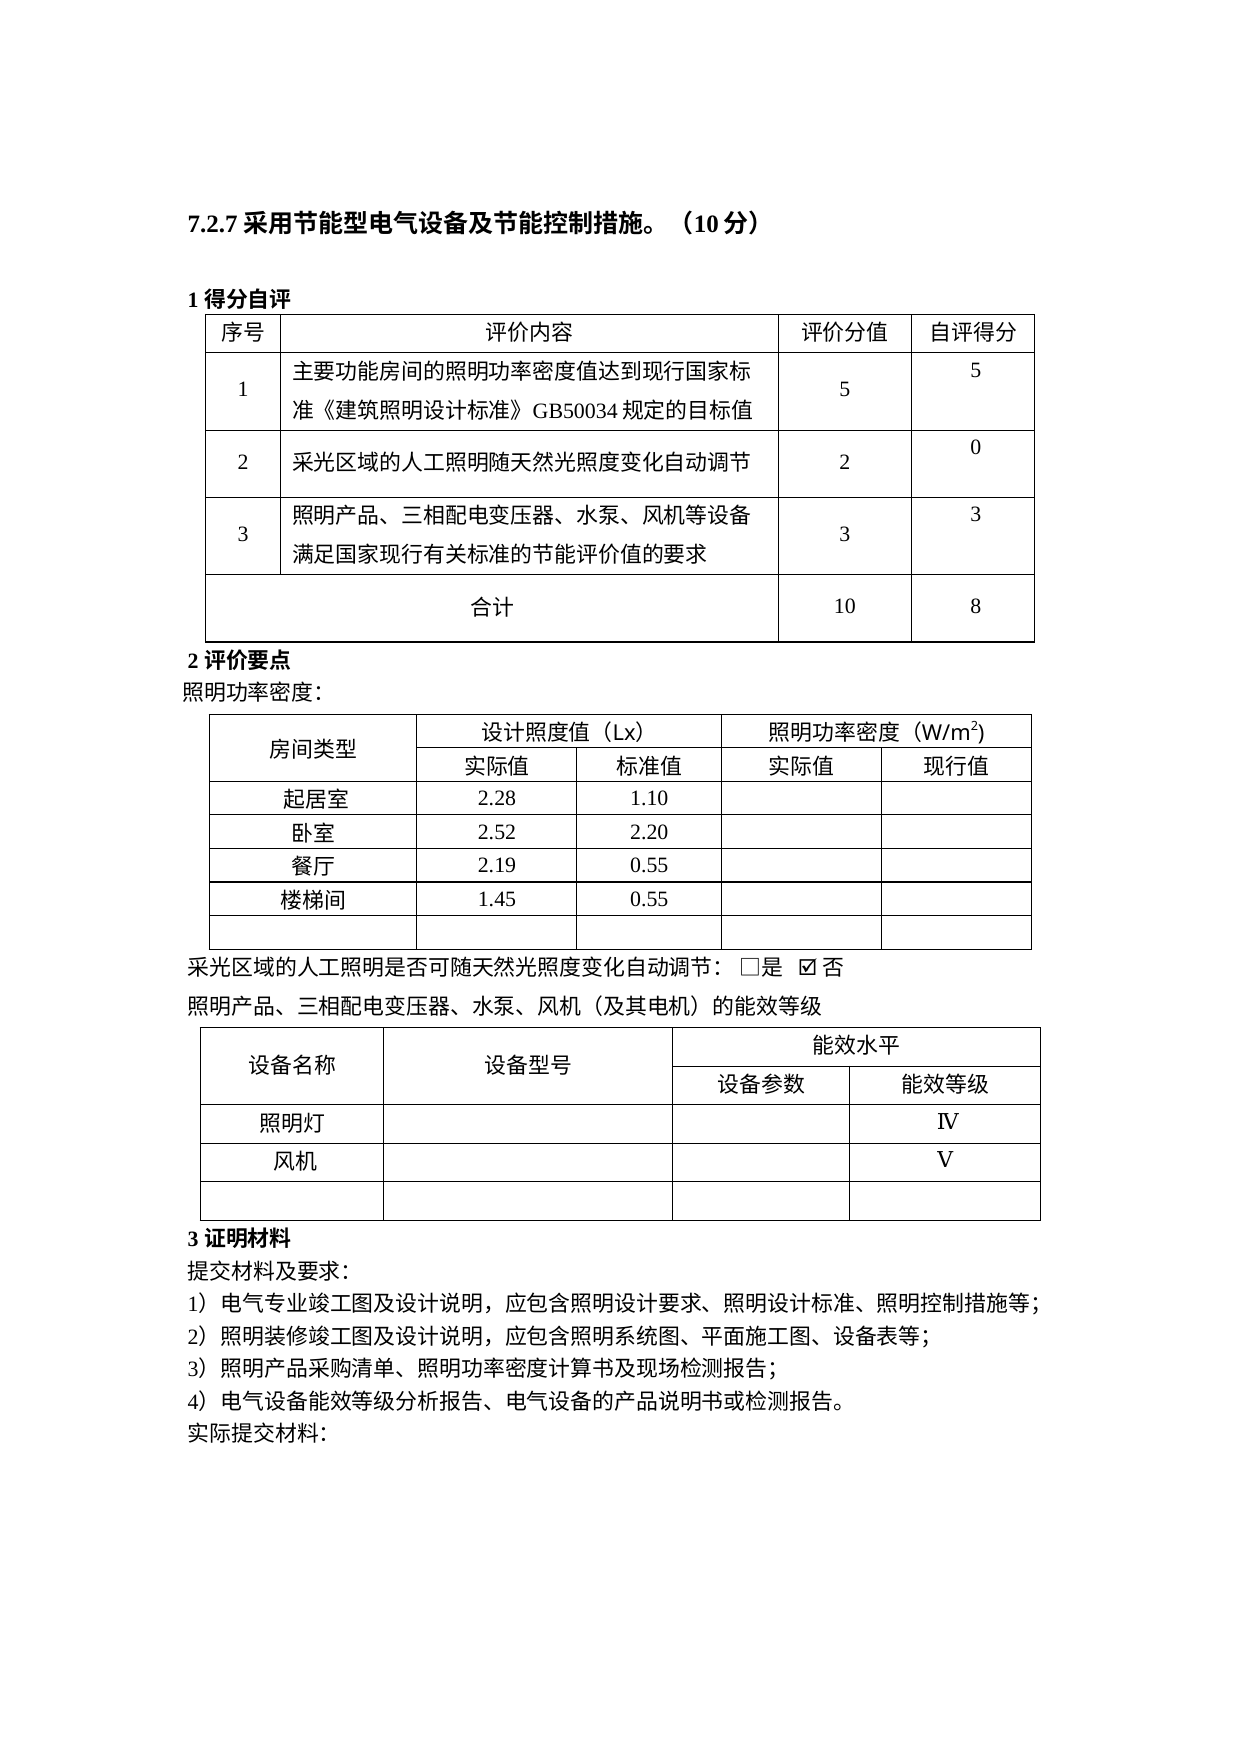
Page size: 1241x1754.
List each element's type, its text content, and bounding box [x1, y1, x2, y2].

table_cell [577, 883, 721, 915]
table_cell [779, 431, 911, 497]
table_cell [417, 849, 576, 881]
subtitle 7.2.7 采用节能型电气设备及节能控制措施。（10分） [187, 189, 1053, 254]
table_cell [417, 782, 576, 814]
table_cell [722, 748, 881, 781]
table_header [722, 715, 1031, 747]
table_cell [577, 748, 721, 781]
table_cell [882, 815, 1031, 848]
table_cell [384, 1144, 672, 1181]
text 照明功率密度： [182, 675, 1053, 707]
text 1）电气专业竣工图及设计说明，应包含照明设计要求、照明设计标准、照明控制措施等； [187, 1286, 1053, 1318]
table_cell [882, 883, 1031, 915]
text 3 证明材料 [187, 1221, 1053, 1253]
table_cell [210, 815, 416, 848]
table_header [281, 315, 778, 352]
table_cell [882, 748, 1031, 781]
text 2 评价要点 [187, 642, 1053, 675]
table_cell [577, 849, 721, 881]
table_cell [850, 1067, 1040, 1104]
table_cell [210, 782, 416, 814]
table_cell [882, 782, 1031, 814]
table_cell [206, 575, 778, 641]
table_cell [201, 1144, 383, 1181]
text 提交材料及要求： [187, 1253, 1053, 1286]
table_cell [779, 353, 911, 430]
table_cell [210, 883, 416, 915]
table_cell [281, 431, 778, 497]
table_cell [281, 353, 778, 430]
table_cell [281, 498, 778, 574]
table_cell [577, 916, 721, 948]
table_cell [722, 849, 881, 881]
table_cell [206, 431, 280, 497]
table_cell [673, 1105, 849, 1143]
text 4）电气设备能效等级分析报告、电气设备的产品说明书或检测报告。 [187, 1383, 1053, 1416]
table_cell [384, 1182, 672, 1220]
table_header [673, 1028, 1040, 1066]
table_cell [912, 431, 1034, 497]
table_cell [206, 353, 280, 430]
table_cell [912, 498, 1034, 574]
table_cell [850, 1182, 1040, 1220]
text 2）照明装修竣工图及设计说明，应包含照明系统图、平面施工图、设备表等； [187, 1318, 1053, 1351]
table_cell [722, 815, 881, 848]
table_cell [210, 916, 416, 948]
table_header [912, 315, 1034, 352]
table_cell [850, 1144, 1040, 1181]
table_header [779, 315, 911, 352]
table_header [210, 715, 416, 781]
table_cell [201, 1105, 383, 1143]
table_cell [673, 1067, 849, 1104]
text 实际提交材料： [187, 1416, 1053, 1448]
text 1 得分自评 [187, 281, 1053, 314]
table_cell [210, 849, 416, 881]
text 3）照明产品采购清单、照明功率密度计算书及现场检测报告； [187, 1351, 1053, 1383]
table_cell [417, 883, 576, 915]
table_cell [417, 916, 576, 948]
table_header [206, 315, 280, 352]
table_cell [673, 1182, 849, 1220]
text 照明产品、三相配电变压器、水泵、风机（及其电机）的能效等级 [187, 988, 1053, 1021]
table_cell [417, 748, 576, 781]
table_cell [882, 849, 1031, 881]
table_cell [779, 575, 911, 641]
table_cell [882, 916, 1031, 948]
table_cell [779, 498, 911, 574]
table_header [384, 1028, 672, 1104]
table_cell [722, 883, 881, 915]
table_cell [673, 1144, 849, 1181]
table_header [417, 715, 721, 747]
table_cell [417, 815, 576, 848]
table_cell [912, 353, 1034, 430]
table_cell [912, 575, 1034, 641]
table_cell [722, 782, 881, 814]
text 采光区域的人工照明是否可随天然光照度变化自动调节： □是 否 [187, 949, 1053, 982]
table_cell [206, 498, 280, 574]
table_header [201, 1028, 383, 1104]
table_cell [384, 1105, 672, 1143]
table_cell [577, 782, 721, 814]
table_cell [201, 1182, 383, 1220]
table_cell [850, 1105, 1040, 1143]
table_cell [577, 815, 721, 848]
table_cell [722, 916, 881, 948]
